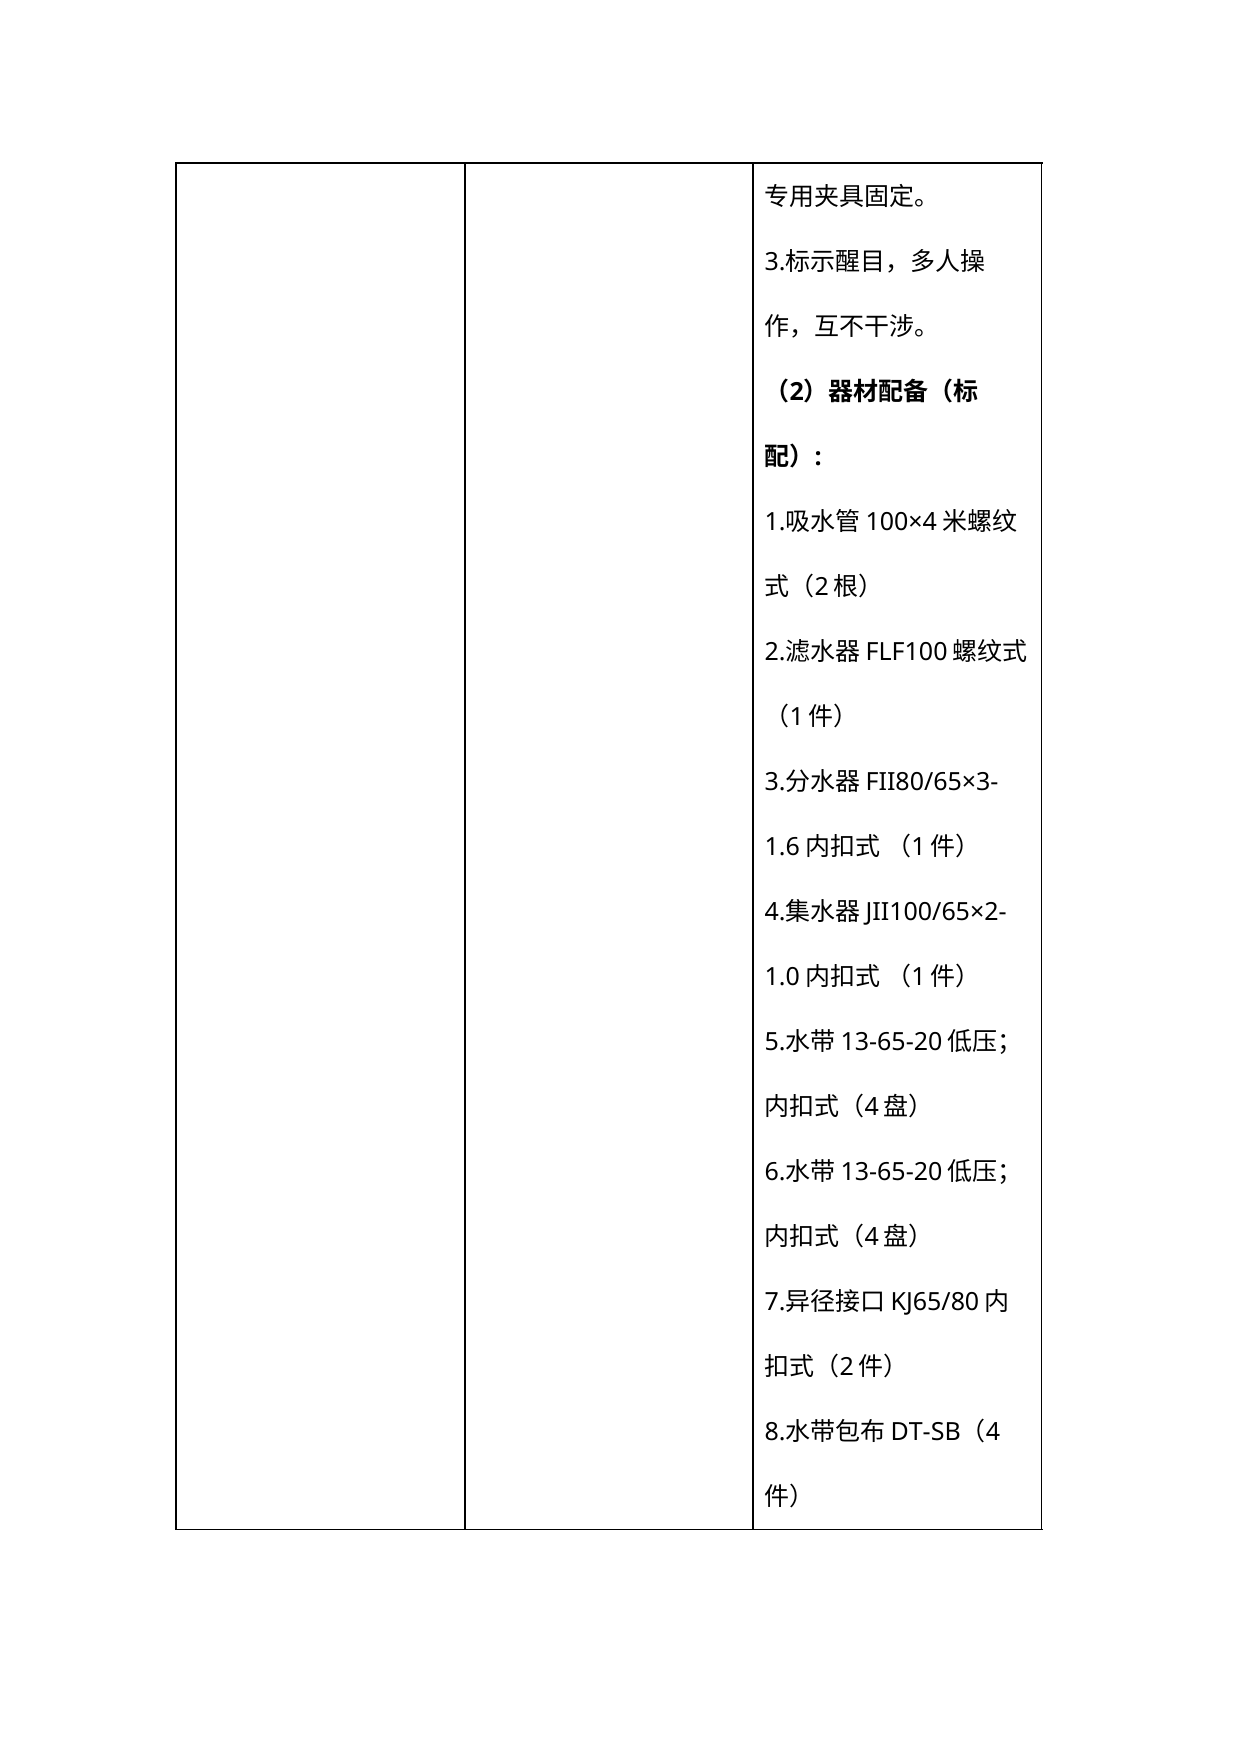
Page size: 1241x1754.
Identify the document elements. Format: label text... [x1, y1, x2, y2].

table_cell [754, 164, 1041, 1528]
table_cell [177, 164, 464, 1528]
table_cell 2 [466, 164, 752, 1528]
